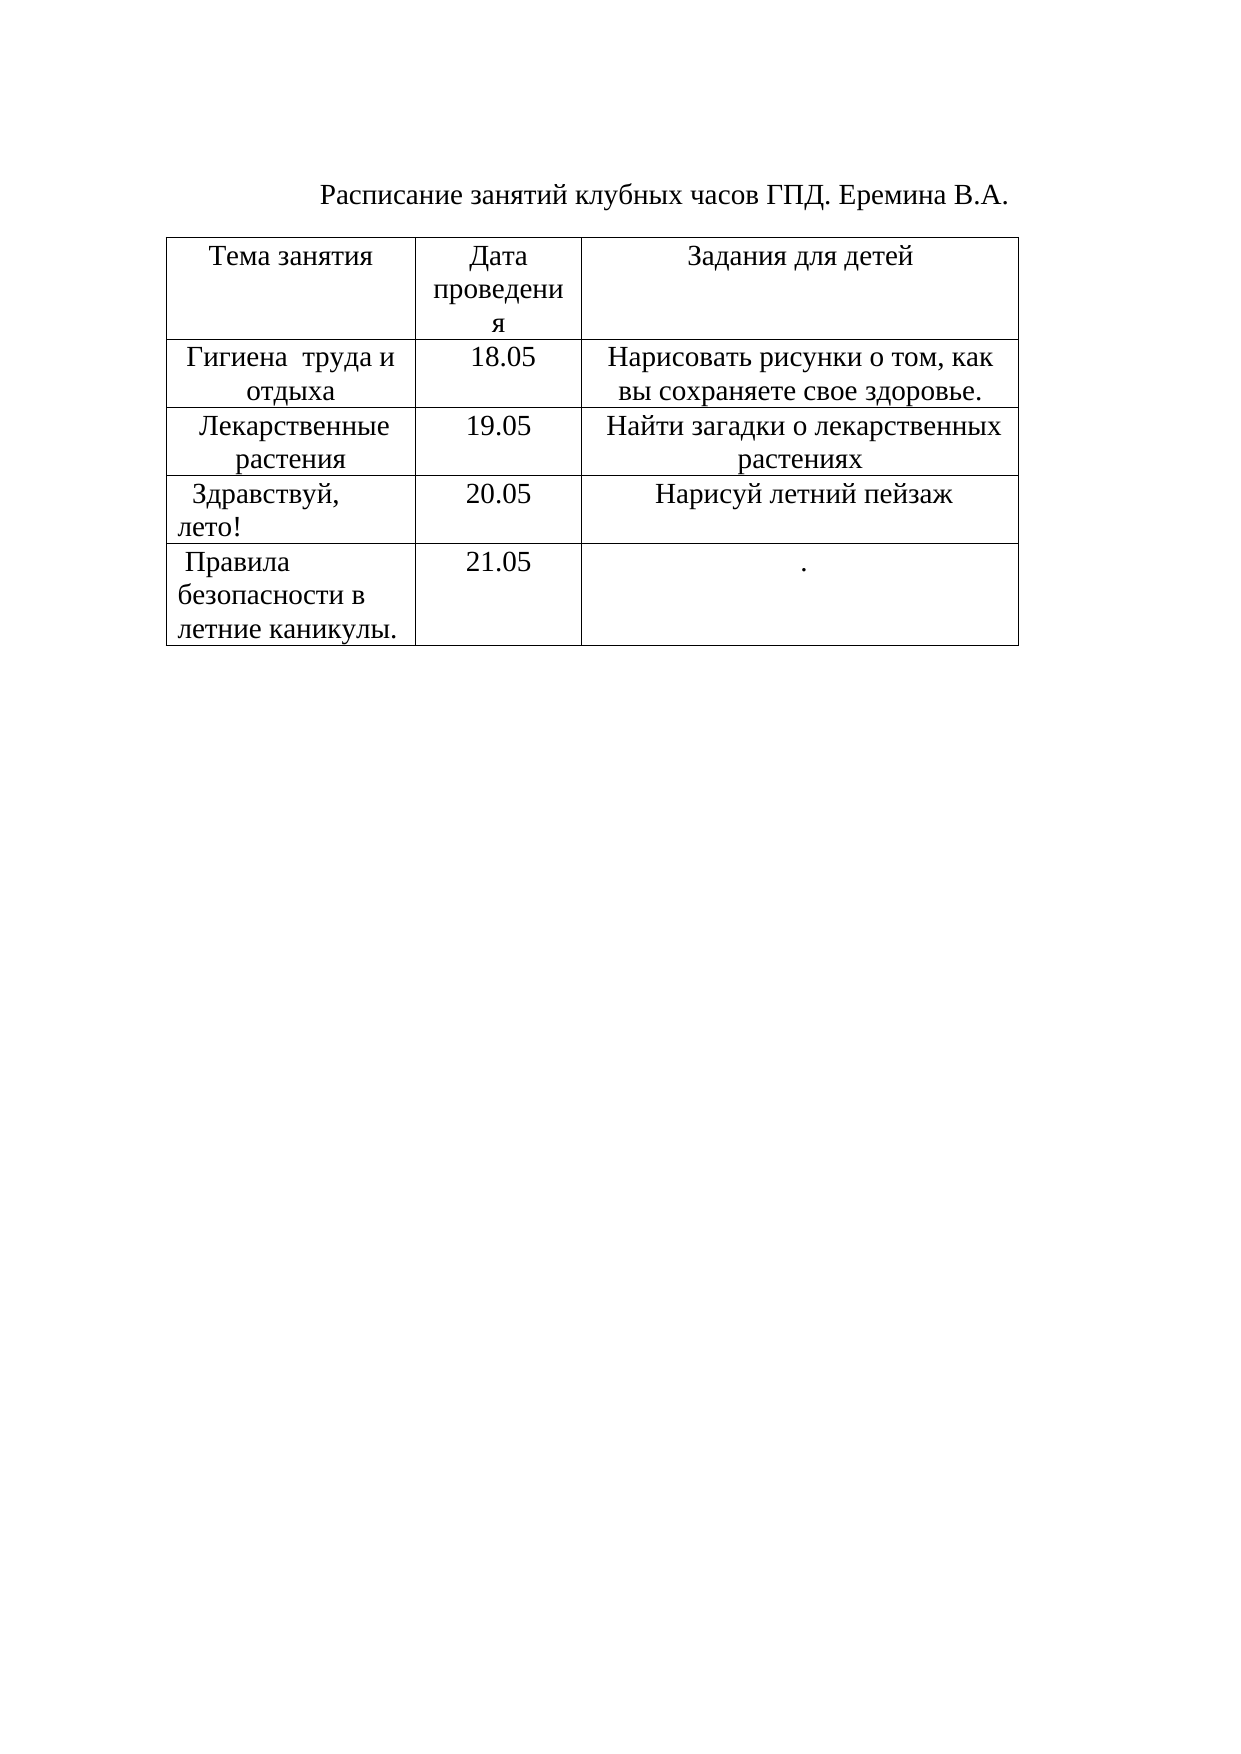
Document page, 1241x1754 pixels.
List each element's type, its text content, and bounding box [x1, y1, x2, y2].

table_cell Нарисуй летний пейзаж [582, 476, 1018, 543]
table_cell Здравствуй, лето! [167, 476, 415, 543]
table_cell Правила безопасности в летние каникулы. [167, 544, 415, 644]
table_header Тема занятия [167, 238, 415, 338]
table_cell 20.05 [416, 476, 581, 543]
table_cell Гигиена труда и отдыха [167, 340, 415, 407]
table_header Задания для детей [582, 238, 1018, 338]
table_cell Лекарственные растения [167, 408, 415, 475]
table_cell Нарисовать рисунки о том, как вы сохраняете свое здоровье. [582, 340, 1018, 407]
table_cell . [582, 544, 1018, 644]
table_cell 18.05 [416, 340, 581, 407]
table_cell 19.05 [416, 408, 581, 475]
table_header Дата проведения [416, 238, 581, 338]
table_cell 21.05 [416, 544, 581, 644]
text Расписание занятий клубных часов ГПД. Еремина В.А. [177, 177, 1152, 211]
table_cell Найти загадки о лекарственных растениях [582, 408, 1018, 475]
